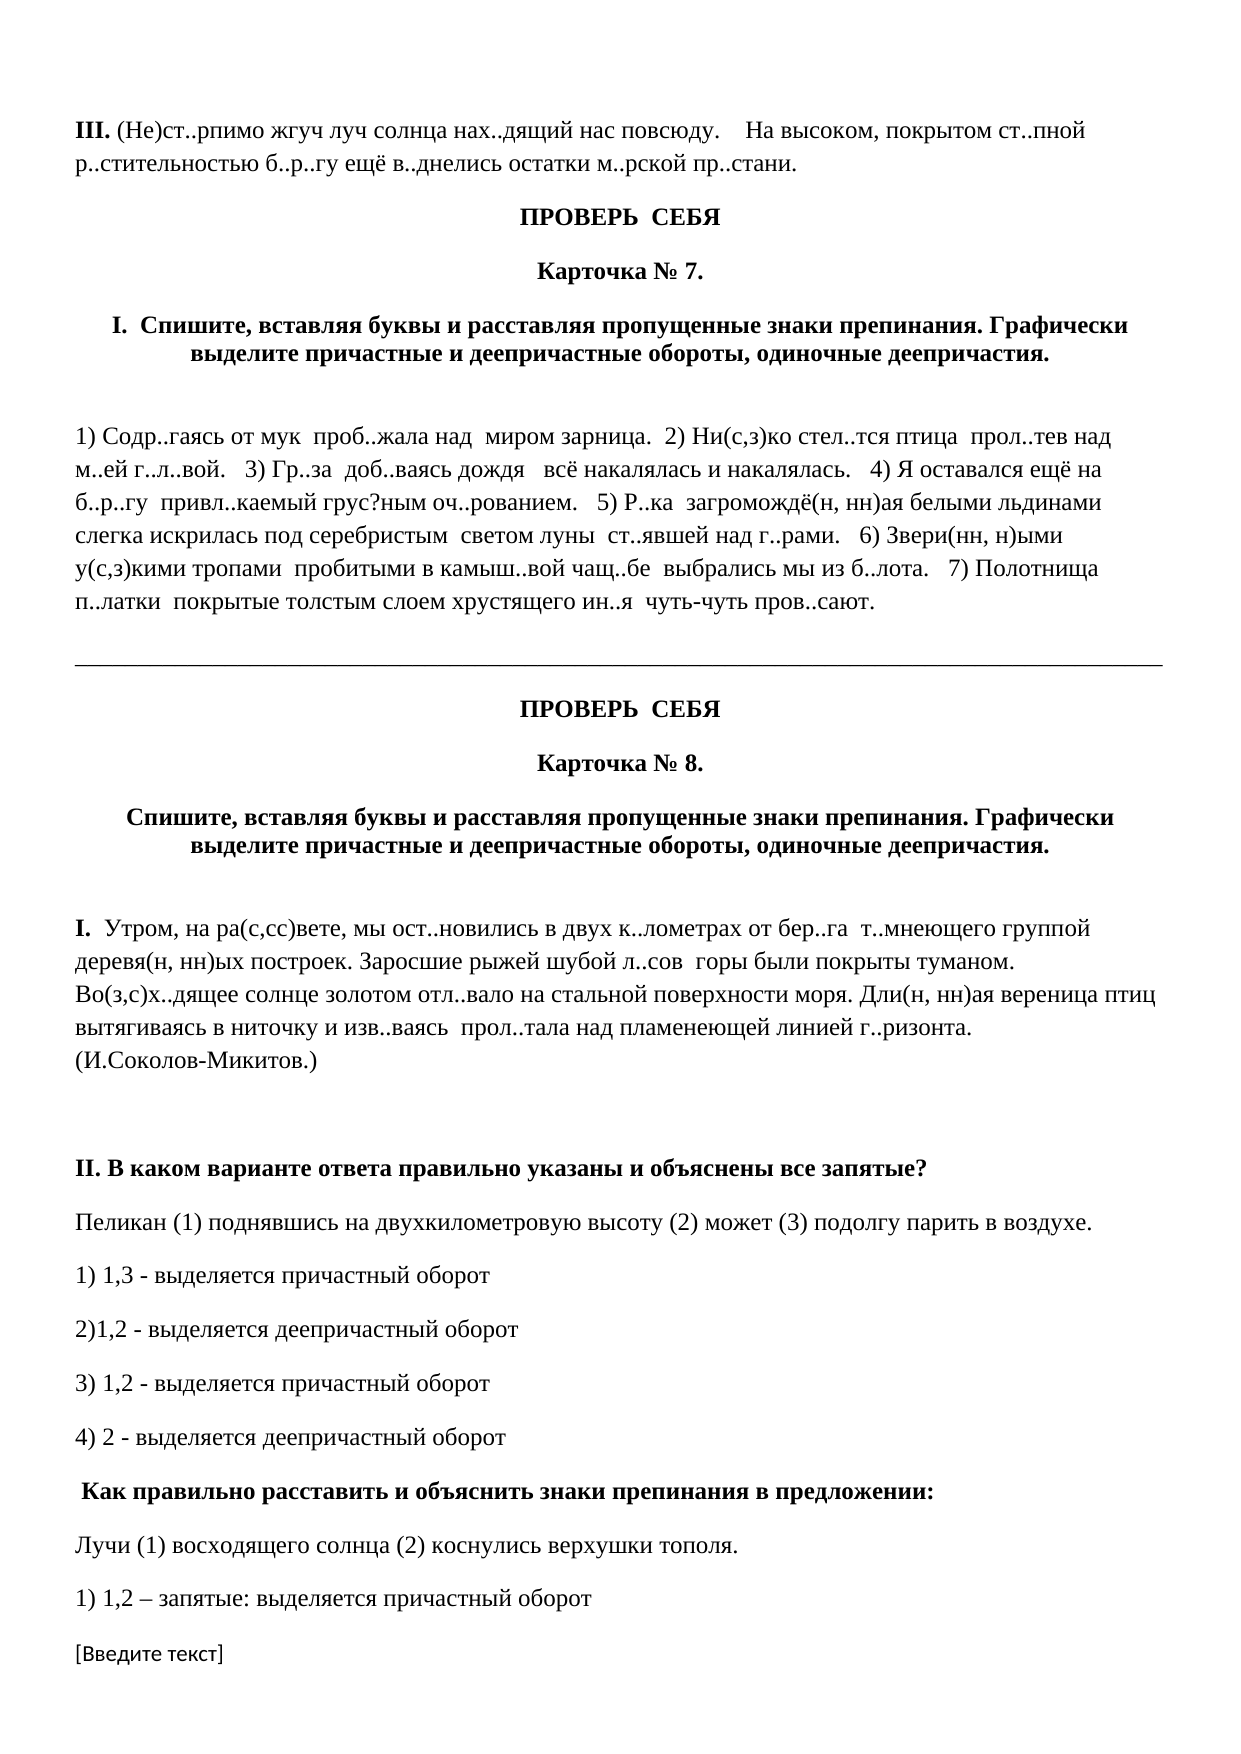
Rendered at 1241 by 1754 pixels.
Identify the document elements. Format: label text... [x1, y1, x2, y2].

text Лучи (1) восходящего солнца (2) коснулись верхушки тополя. [75, 1530, 1165, 1558]
text I. Спишите, вставляя буквы и расставляя пропущенные знаки препинания. Графически выделите причастные и деепричастные обороты, одиночные деепричастия. [75, 310, 1165, 367]
text 1) 1,2 – запятые: выделяется причастный оборот [75, 1583, 1165, 1612]
text 1) 1,3 - выделяется причастный оборот [75, 1260, 1165, 1289]
text Пеликан (1) поднявшись на двухкилометровую высоту (2) может (3) подолгу парить в воздухе. [75, 1207, 1165, 1235]
text Карточка № 8. [75, 748, 1165, 776]
text ПРОВЕРЬ СЕБЯ [75, 202, 1165, 231]
text I. Утром, на ра(с,сс)вете, мы ост..новились в двух к..лометрах от бер..га т..мнеющего группой деревя(н, нн)ых построек. Заросшие рыжей шубой л..сов горы были покрыты туманом. Во(з,с)х..дящее солнце золотом отл..вало на стальной поверхности моря. Дли(н, нн)ая вереница птиц вытягиваясь в ниточку и изв..ваясь прол..тала над пламенеющей линией г..ризонта. (И.Соколов-Микитов.) [75, 913, 1165, 1074]
text _______________________________________________________________________________________ [75, 640, 1165, 669]
text Спишите, вставляя буквы и расставляя пропущенные знаки препинания. Графически выделите причастные и деепричастные обороты, одиночные деепричастия. [75, 802, 1165, 859]
text 1) Содр..гаясь от мук проб..жала над миром зарница. 2) Ни(с,з)ко стел..тся птица прол..тев над м..ей г..л..вой. 3) Гр..за доб..ваясь дождя всё накалялась и накалялась. 4) Я оставался ещё на б..р..гу привл..каемый грус?ным оч..рованием. 5) Р..ка загромождё(н, нн)ая белыми льдинами слегка искрилась под серебристым светом луны ст..явшей над г..рами. 6) Звери(нн, н)ыми у(с,з)кими тропами пробитыми в камыш..вой чащ..бе выбрались мы из б..лота. 7) Полотнища п..латки покрытые толстым слоем хрустящего ин..я чуть-чуть пров..сают. [75, 421, 1165, 615]
text Карточка № 7. [75, 256, 1165, 284]
text III. (Не)ст..рпимо жгуч луч солнца нах..дящий нас повсюду. На высоком, покрытом ст..пной р..стительностью б..р..гу ещё в..днелись остатки м..рской пр..стани. [75, 115, 1165, 177]
text ПРОВЕРЬ СЕБЯ [75, 694, 1165, 723]
text 4) 2 - выделяется деепричастный оборот [75, 1422, 1165, 1451]
text II. В каком варианте ответа правильно указаны и объяснены все запятые? [75, 1153, 1165, 1181]
text 3) 1,2 - выделяется причастный оборот [75, 1368, 1165, 1397]
text Как правильно расставить и объяснить знаки препинания в предложении: [75, 1476, 1165, 1504]
text 2)1,2 - выделяется деепричастный оборот [75, 1314, 1165, 1343]
